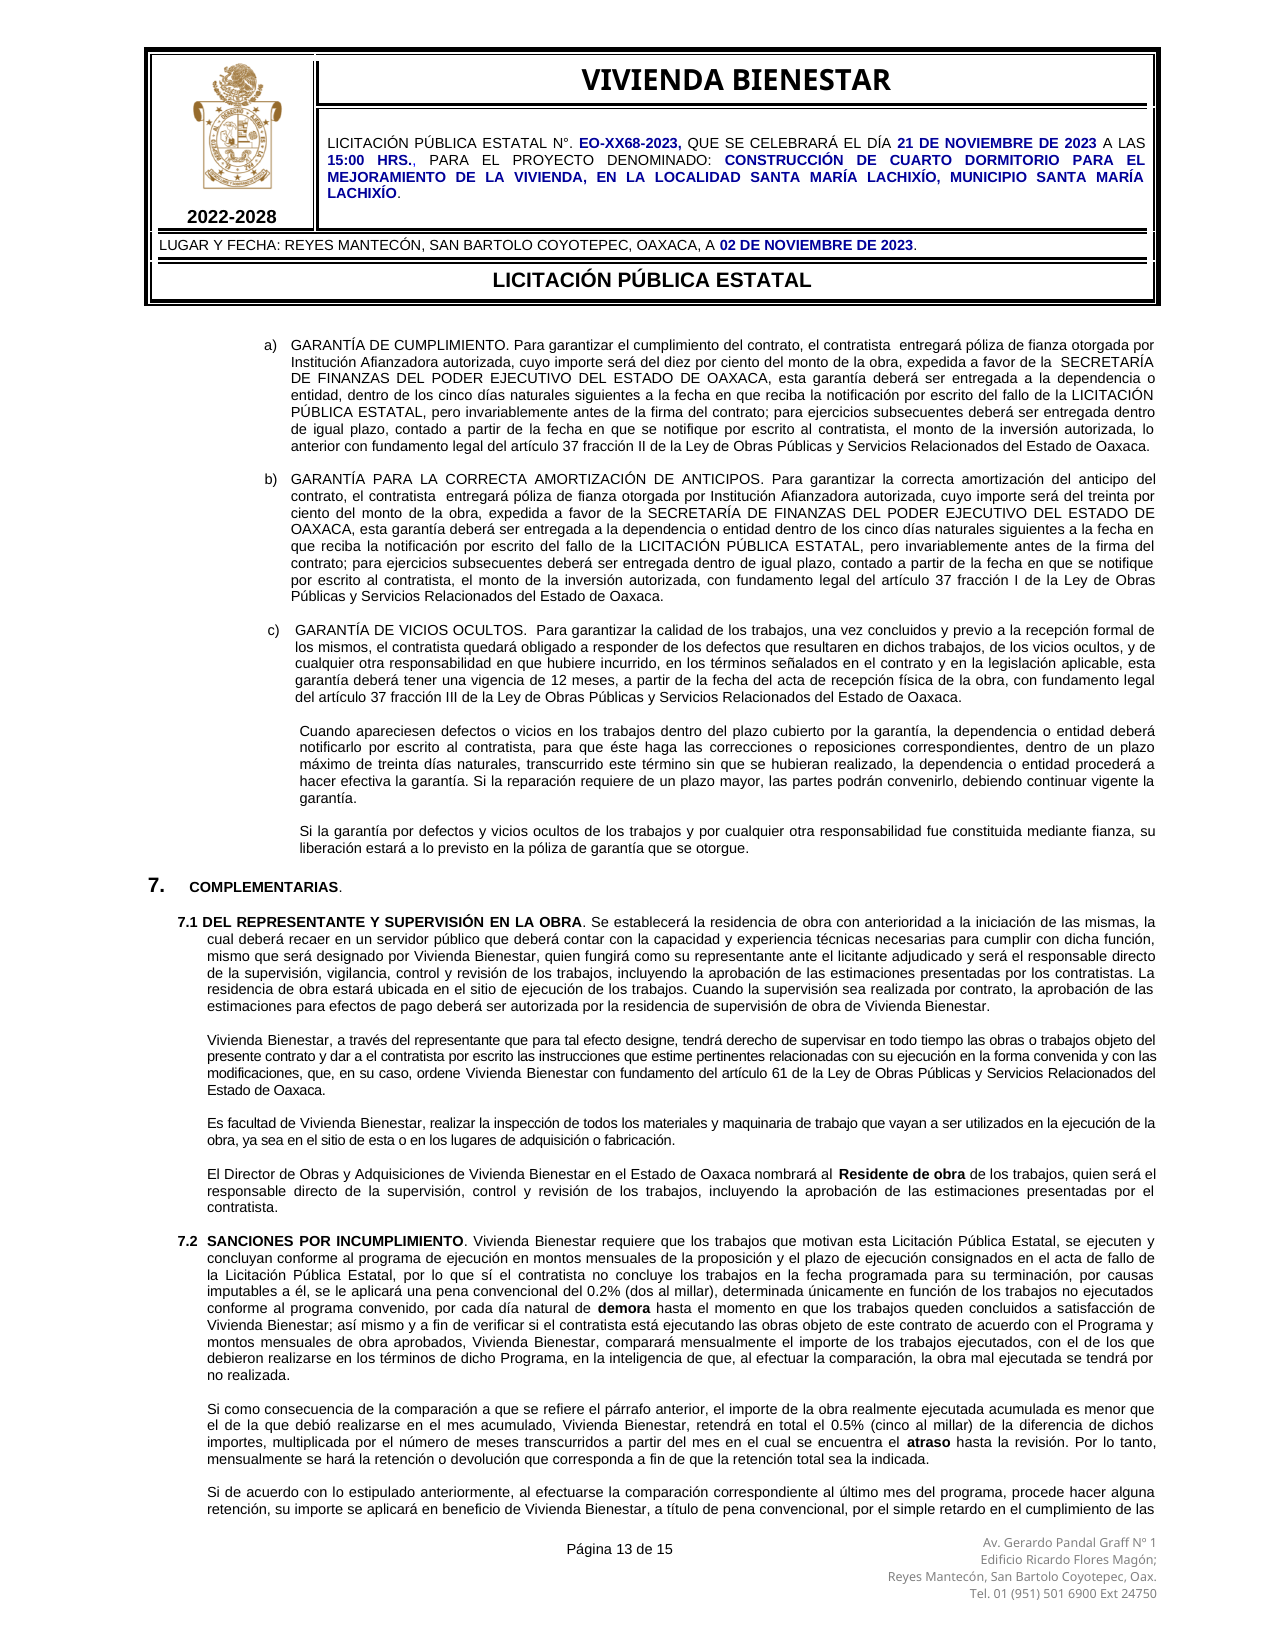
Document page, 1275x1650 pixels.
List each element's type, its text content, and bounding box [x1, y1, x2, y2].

list GARANTÍA PARA LA CORRECTA AMORTIZACIÓN DE ANTICIPOS. Para garantizar la correcta amortización del anticipo del contrato, el contratista entregará póliza de fianza otorgada por Institución Afianzadora autorizada, cuyo importe será del treinta por ciento del monto de la obra, expedida a favor de la SECRETARÍA DE FINANZAS DEL PODER EJECUTIVO DEL ESTADO DE OAXACA, esta garantía deberá ser entregada a la dependencia o entidad dentro de los cinco días naturales siguientes a la fecha en que reciba la notificación por escrito del fallo de la LICITACIÓN PÚBLICA ESTATAL, pero invariablemente antes de la firma del contrato; para ejercicios subsecuentes deberá ser entregada dentro de igual plazo, contado a partir de la fecha en que se notifique por escrito al contratista, el monto de la inversión autorizada, con fundamento legal del artículo 37 fracción I de la Ley de Obras Públicas y Servicios Relacionados del Estado de Oaxaca. [264, 471, 1157, 605]
list GARANTÍA DE VICIOS OCULTOS. Para garantizar la calidad de los trabajos, una vez concluidos y previo a la recepción formal de los mismos, el contratista quedará obligado a responder de los defectos que resultaren en dichos trabajos, de los vicios ocultos, y de cualquier otra responsabilidad en que hubiere incurrido, en los términos señalados en el contrato y en la legislación aplicable, esta garantía deberá tener una vigencia de 12 meses, a partir de la fecha del acta de recepción física de la obra, con fundamento legal del artículo 37 fracción III de la Ley de Obras Públicas y Servicios Relacionados del Estado de Oaxaca. [267, 622, 1157, 706]
text Es facultad de Vivienda Bienestar, realizar la inspección de todos los materiales y maquinaria de trabajo que vayan a ser utilizados en la ejecución de la obra, ya sea en el sitio de esta o en los lugares de adquisición o fabricación. [207, 1115, 1157, 1149]
text Cuando apareciesen defectos o vicios en los trabajos dentro del plazo cubierto por la garantía, la dependencia o entidad deberá notificarlo por escrito al contratista, para que éste haga las correcciones o reposiciones correspondientes, dentro de un plazo máximo de treinta días naturales, transcurrido este término sin que se hubieran realizado, la dependencia o entidad procederá a hacer efectiva la garantía. Si la reparación requiere de un plazo mayor, las partes podrán convenirlo, debiendo continuar vigente la garantía. [299, 722, 1157, 806]
text Si la garantía por defectos y vicios ocultos de los trabajos y por cualquier otra responsabilidad fue constituida mediante fianza, su liberación estará a lo previsto en la póliza de garantía que se otorgue. [299, 823, 1157, 856]
list GARANTÍA DE CUMPLIMIENTO. Para garantizar el cumplimiento del contrato, el contratista entregará póliza de fianza otorgada por Institución Afianzadora autorizada, cuyo importe será del diez por ciento del monto de la obra, expedida a favor de la SECRETARÍA DE FINANZAS DEL PODER EJECUTIVO DEL ESTADO DE OAXACA, esta garantía deberá ser entregada a la dependencia o entidad, dentro de los cinco días naturales siguientes a la fecha en que reciba la notificación por escrito del fallo de la LICITACIÓN PÚBLICA ESTATAL, pero invariablemente antes de la firma del contrato; para ejercicios subsecuentes deberá ser entregada dentro de igual plazo, contado a partir de la fecha en que se notifique por escrito al contratista, el monto de la inversión autorizada, lo anterior con fundamento legal del artículo 37 fracción II de la Ley de Obras Públicas y Servicios Relacionados del Estado de Oaxaca. [264, 337, 1157, 454]
picture [187, 59, 285, 188]
list SANCIONES POR INCUMPLIMIENTO. Vivienda Bienestar requiere que los trabajos que motivan esta Licitación Pública Estatal, se ejecuten y concluyan conforme al programa de ejecución en montos mensuales de la proposición y el plazo de ejecución consignados en el acta de fallo de la Licitación Pública Estatal, por lo que sí el contratista no concluye los trabajos en la fecha programada para su terminación, por causas imputables a él, se le aplicará una pena convencional del 0.2% (dos al millar), determinada únicamente en función de los trabajos no ejecutados conforme al programa convenido, por cada día natural de demora hasta el momento en que los trabajos queden concluidos a satisfacción de Vivienda Bienestar; así mismo y a fin de verificar si el contratista está ejecutando las obras objeto de este contrato de acuerdo con el Programa y montos mensuales de obra aprobados, Vivienda Bienestar, comparará mensualmente el importe de los trabajos ejecutados, con el de los que debieron realizarse en los términos de dicho Programa, en la inteligencia de que, al efectuar la comparación, la obra mal ejecutada se tendrá por no realizada. [177, 1233, 1157, 1383]
text Vivienda Bienestar, a través del representante que para tal efecto designe, tendrá derecho de supervisar en todo tiempo las obras o trabajos objeto del presente contrato y dar a el contratista por escrito las instrucciones que estime pertinentes relacionadas con su ejecución en la forma convenida y con las modificaciones, que, en su caso, ordene Vivienda Bienestar con fundamento del artículo 61 de la Ley de Obras Públicas y Servicios Relacionados del Estado de Oaxaca. [207, 1031, 1157, 1098]
text Si como consecuencia de la comparación a que se refiere el párrafo anterior, el importe de la obra realmente ejecutada acumulada es menor que el de la que debió realizarse en el mes acumulado, Vivienda Bienestar, retendrá en total el 0.5% (cinco al millar) de la diferencia de dichos importes, multiplicada por el número de meses transcurridos a partir del mes en el cual se encuentra el atraso hasta la revisión. Por lo tanto, mensualmente se hará la retención o devolución que corresponda a fin de que la retención total sea la indicada. [207, 1400, 1157, 1467]
list COMPLEMENTARIAS. [148, 873, 1157, 897]
text 7.1 DEL REPRESENTANTE Y SUPERVISIÓN EN LA OBRA. Se establecerá la residencia de obra con anterioridad a la iniciación de las mismas, la cual deberá recaer en un servidor público que deberá contar con la capacidad y experiencia técnicas necesarias para cumplir con dicha función, mismo que será designado por Vivienda Bienestar, quien fungirá como su representante ante el licitante adjudicado y será el responsable directo de la supervisión, vigilancia, control y revisión de los trabajos, incluyendo la aprobación de las estimaciones presentadas por los contratistas. La residencia de obra estará ubicada en el sitio de ejecución de los trabajos. Cuando la supervisión sea realizada por contrato, la aprobación de las estimaciones para efectos de pago deberá ser autorizada por la residencia de supervisión de obra de Vivienda Bienestar. [177, 914, 1157, 1014]
text El Director de Obras y Adquisiciones de Vivienda Bienestar en el Estado de Oaxaca nombrará al Residente de obra de los trabajos, quien será el responsable directo de la supervisión, control y revisión de los trabajos, incluyendo la aprobación de las estimaciones presentadas por el contratista. [207, 1166, 1157, 1216]
